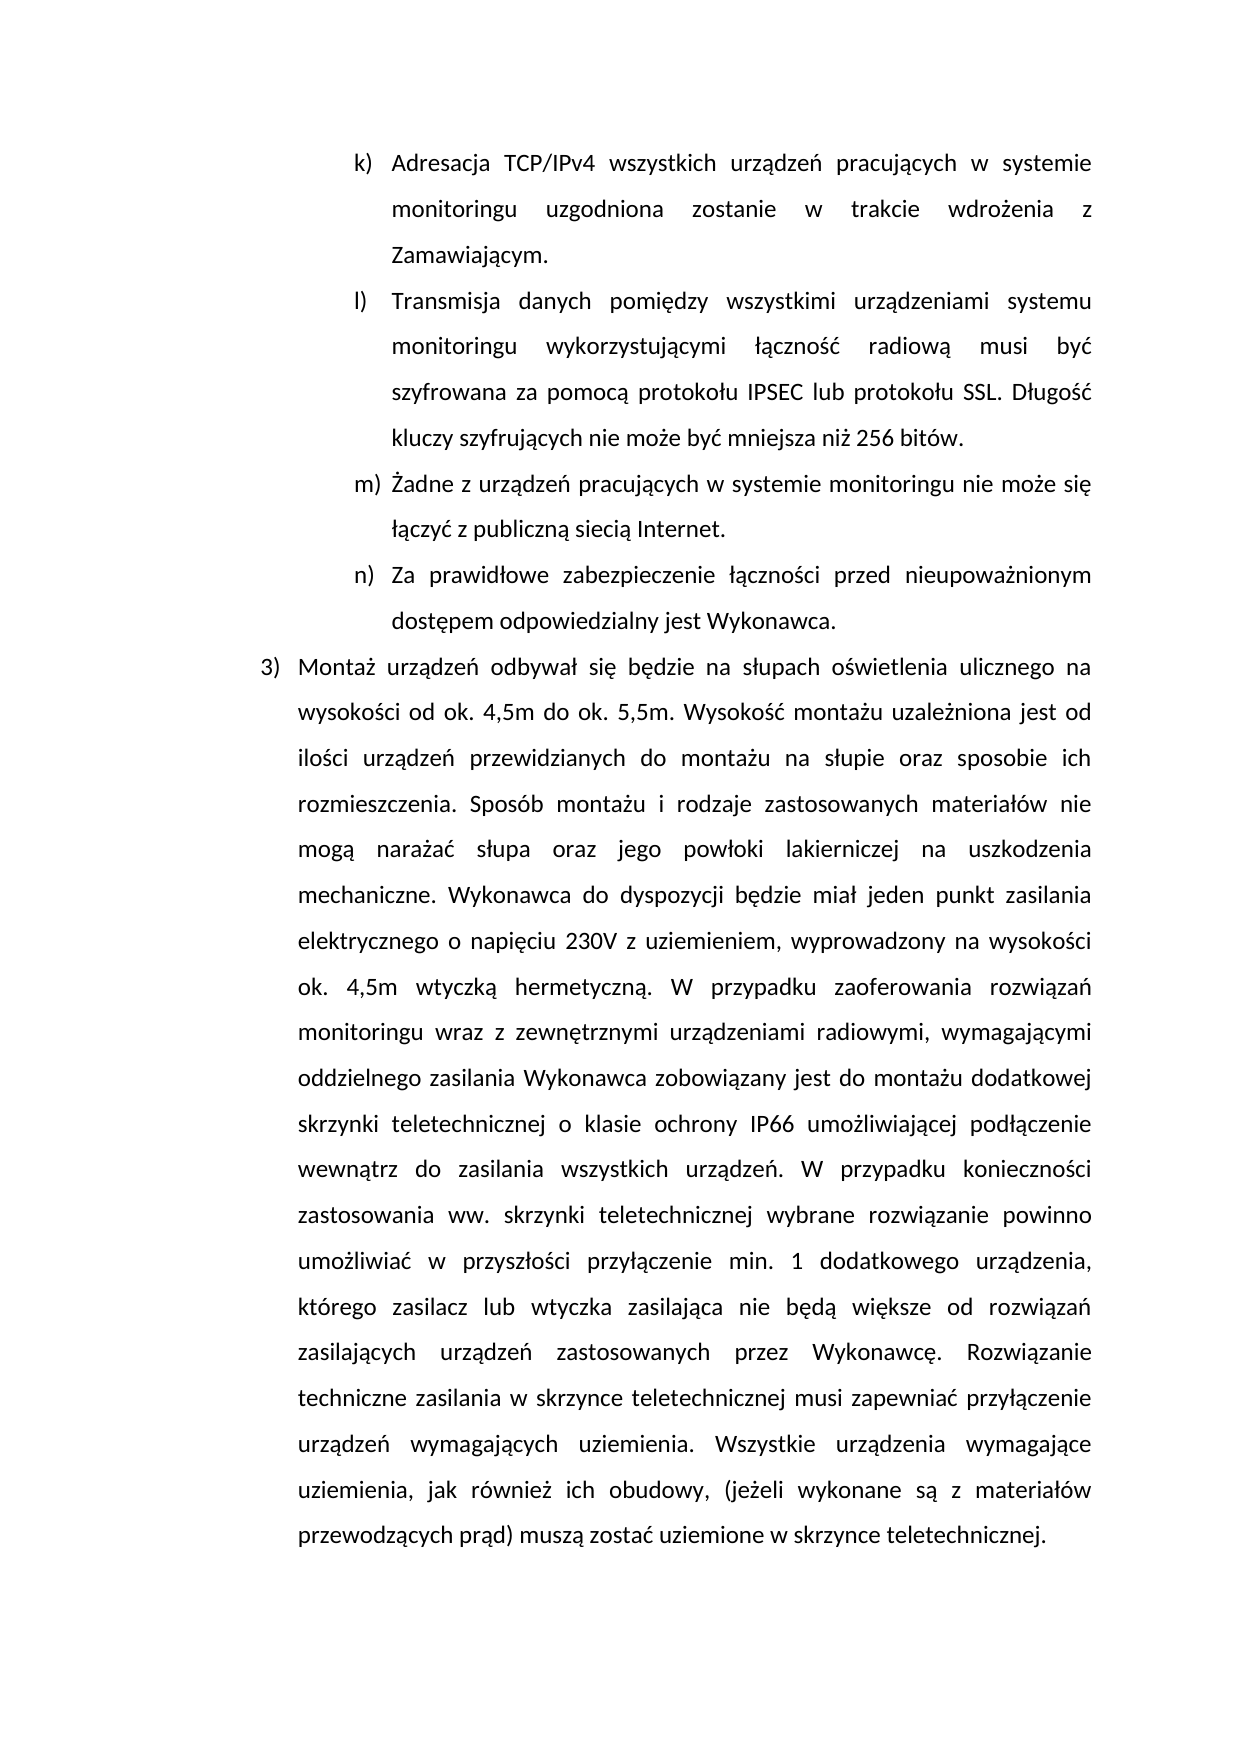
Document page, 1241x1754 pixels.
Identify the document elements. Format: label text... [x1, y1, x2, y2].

list Transmisja danych pomiędzy wszystkimi urządzeniami systemu monitoringu wykorzystującymi łączność radiową musi być szyfrowana za pomocą protokołu IPSEC lub protokołu SSL. Długość kluczy szyfrujących nie może być mniejsza niż 256 bitów. [354, 285, 1093, 452]
list Adresacja TCP/IPv4 wszystkich urządzeń pracujących w systemie monitoringu uzgodniona zostanie w trakcie wdrożenia z Zamawiającym. [354, 148, 1093, 269]
list Montaż urządzeń odbywał się będzie na słupach oświetlenia ulicznego na wysokości od ok. 4,5m do ok. 5,5m. Wysokość montażu uzależniona jest od ilości urządzeń przewidzianych do montażu na słupie oraz sposobie ich rozmieszczenia. Sposób montażu i rodzaje zastosowanych materiałów nie mogą narażać słupa oraz jego powłoki lakierniczej na uszkodzenia mechaniczne. Wykonawca do dyspozycji będzie miał jeden punkt zasilania elektrycznego o napięciu 230V z uziemieniem, wyprowadzony na wysokości ok. 4,5m wtyczką hermetyczną. W przypadku zaoferowania rozwiązań monitoringu wraz z zewnętrznymi urządzeniami radiowymi, wymagającymi oddzielnego zasilania Wykonawca zobowiązany jest do montażu dodatkowej skrzynki teletechnicznej o klasie ochrony IP66 umożliwiającej podłączenie wewnątrz do zasilania wszystkich urządzeń. W przypadku konieczności zastosowania ww. skrzynki teletechnicznej wybrane rozwiązanie powinno umożliwiać w przyszłości przyłączenie min. 1 dodatkowego urządzenia, którego zasilacz lub wtyczka zasilająca nie będą większe od rozwiązań zasilających urządzeń zastosowanych przez Wykonawcę. Rozwiązanie techniczne zasilania w skrzynce teletechnicznej musi zapewniać przyłączenie urządzeń wymagających uziemienia. Wszystkie urządzenia wymagające uziemienia, jak również ich obudowy, (jeżeli wykonane są z materiałów przewodzących prąd) muszą zostać uziemione w skrzynce teletechnicznej. [260, 651, 1093, 1550]
list Żadne z urządzeń pracujących w systemie monitoringu nie może się łączyć z publiczną siecią Internet. [354, 468, 1093, 544]
list Za prawidłowe zabezpieczenie łączności przed nieupoważnionym dostępem odpowiedzialny jest Wykonawca. [354, 559, 1093, 635]
